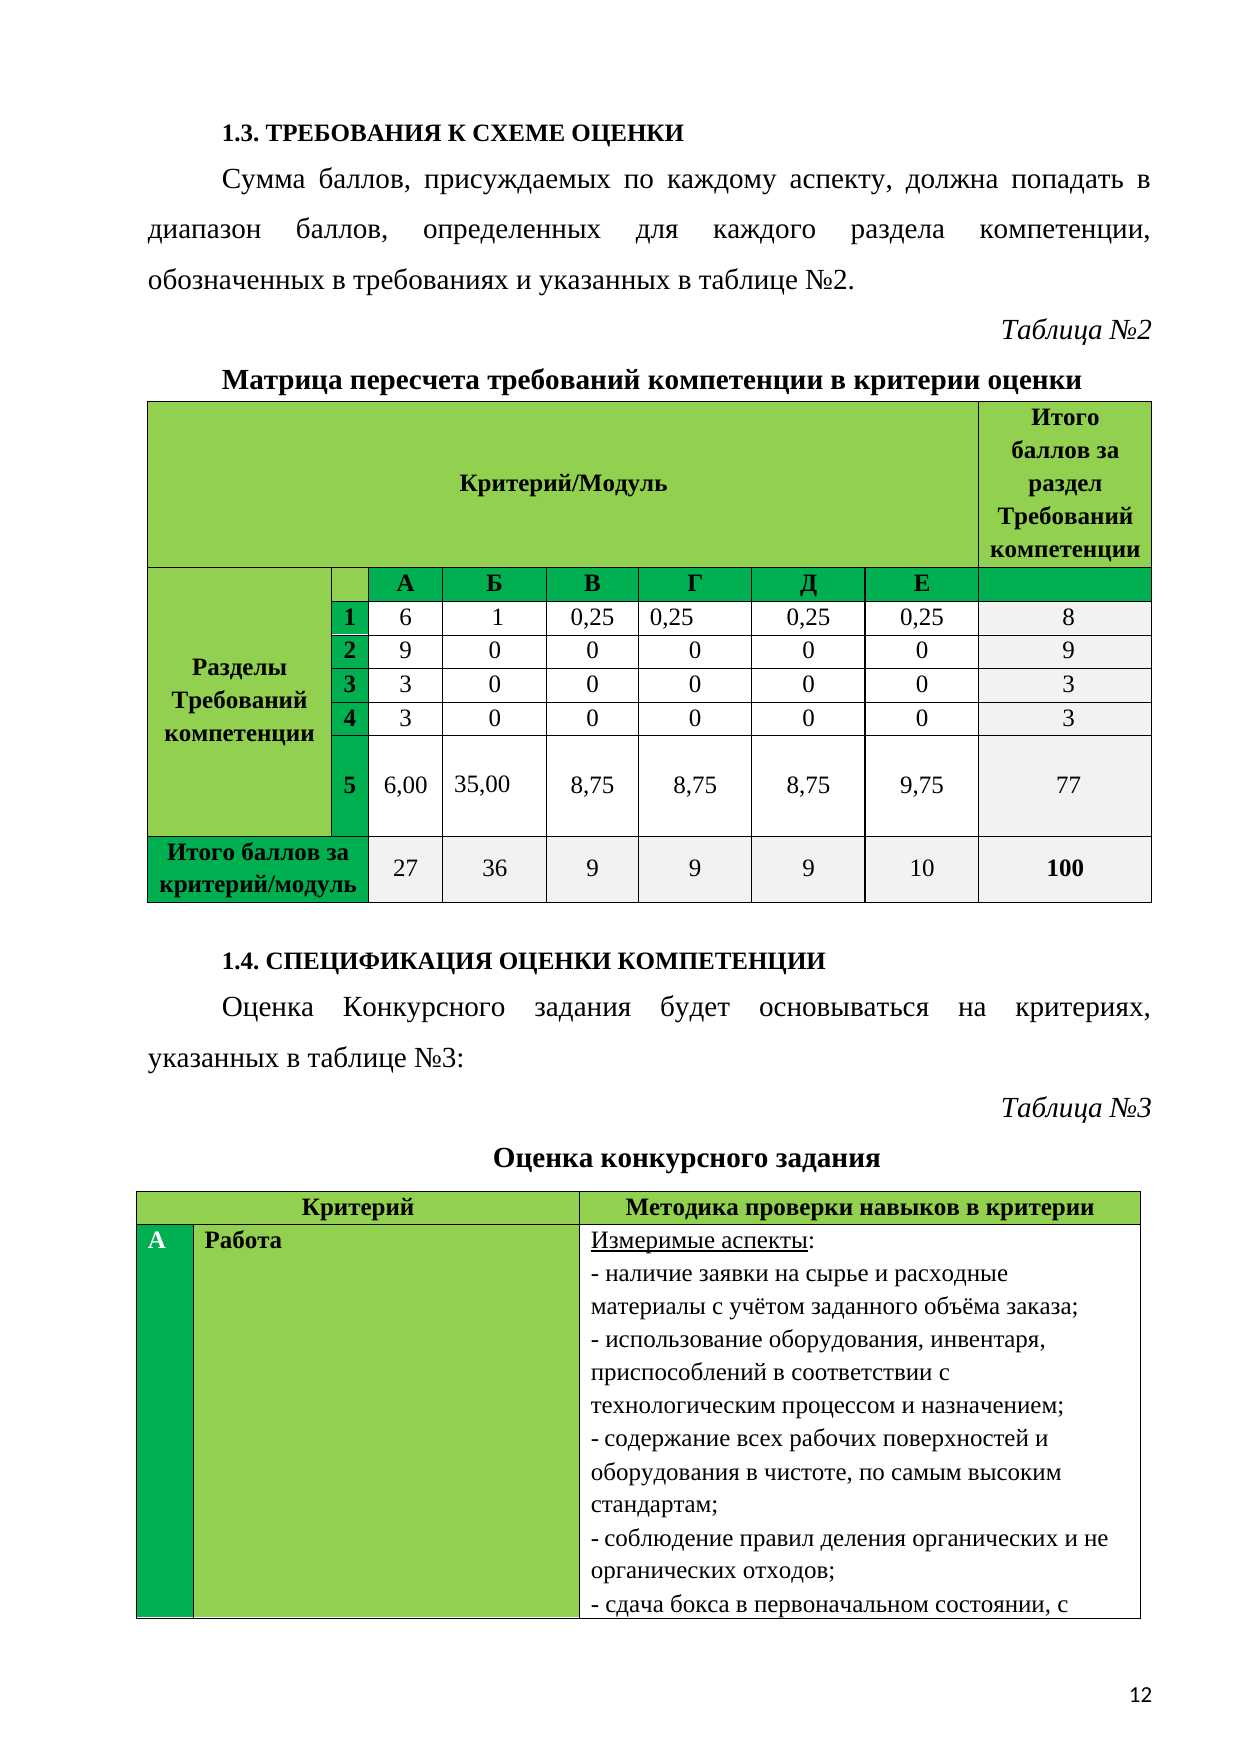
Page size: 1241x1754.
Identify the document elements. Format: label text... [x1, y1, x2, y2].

table_cell 0 [443, 636, 546, 668]
table_cell 0 [866, 703, 978, 735]
text Оценка Конкурсного задания будет основываться на критериях, указанных в таблице №3: [148, 989, 1152, 1073]
text Сумма баллов, присуждаемых по каждому аспекту, должна попадать в диапазон баллов, определенных для каждого раздела компетенции, обозначенных в требованиях и указанных в таблице №2. [148, 161, 1152, 295]
table_cell 2 [332, 636, 368, 668]
table_cell 8 [979, 602, 1151, 634]
table_cell [332, 568, 368, 601]
table_cell 0 [443, 669, 546, 702]
table_cell Б [443, 568, 546, 601]
table_cell В [547, 568, 638, 601]
table_cell 77 [979, 736, 1151, 836]
table_cell 0 [547, 703, 638, 735]
table_cell 3 [369, 669, 442, 702]
table_cell Д [752, 568, 864, 601]
table_cell 9,75 [866, 736, 978, 836]
table_cell 3 [332, 669, 368, 702]
table_cell 0 [639, 636, 751, 668]
table_header Критерий [137, 1192, 579, 1224]
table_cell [580, 1225, 1140, 1617]
table_cell Е [866, 568, 978, 601]
text Таблица №3 [148, 1090, 1152, 1124]
table_cell 0 [752, 703, 864, 735]
table_cell 0 [866, 636, 978, 668]
table_cell 27 [369, 837, 442, 902]
table_cell 0 [547, 669, 638, 702]
table_header Методика проверки навыков в критерии [580, 1192, 1140, 1224]
table_cell 9 [369, 636, 442, 668]
table_cell 9 [752, 837, 864, 902]
table_cell 0 [752, 636, 864, 668]
table_cell 5 [332, 736, 368, 836]
text Матрица пересчета требований компетенции в критерии оценки [148, 362, 1152, 396]
table_cell Разделы Требований компетенции [148, 568, 331, 836]
table_header Итого баллов за раздел Требований компетенции [979, 402, 1151, 567]
table_cell 8,75 [547, 736, 638, 836]
table_cell 3 [979, 703, 1151, 735]
table_cell 9 [979, 636, 1151, 668]
table_cell Итого баллов за критерий/модуль [148, 837, 368, 902]
table_cell 0,25 [752, 602, 864, 634]
table_cell 6 [369, 602, 442, 634]
table_cell Г [639, 568, 751, 601]
text 1.3. ТРЕБОВАНИЯ К СХЕМЕ ОЦЕНКИ [148, 118, 1152, 147]
text Таблица №2 [148, 312, 1152, 346]
table_cell 0 [639, 703, 751, 735]
table_cell 10 [866, 837, 978, 902]
table_cell 0,25 [866, 602, 978, 634]
table_cell 36 [443, 837, 546, 902]
table_cell 1 [332, 602, 368, 634]
table_cell A [369, 568, 442, 601]
table_cell 1 [443, 602, 546, 634]
table_cell А [137, 1225, 193, 1617]
table_cell 35,00 [443, 736, 546, 836]
table_header Критерий/Модуль [148, 402, 978, 567]
table_cell 3 [369, 703, 442, 735]
table_cell 0 [443, 703, 546, 735]
table_cell [979, 568, 1151, 601]
text 1.4. СПЕЦИФИКАЦИЯ ОЦЕНКИ КОМПЕТЕНЦИИ [148, 946, 1152, 975]
table_cell 100 [979, 837, 1151, 902]
table_cell 0,25 [639, 602, 751, 634]
table_cell 0 [547, 636, 638, 668]
table_cell 0 [866, 669, 978, 702]
table_cell 3 [979, 669, 1151, 702]
table_cell 8,75 [752, 736, 864, 836]
table_cell 9 [639, 837, 751, 902]
table_cell 8,75 [639, 736, 751, 836]
table_cell 4 [332, 703, 368, 735]
table_cell Работа [194, 1225, 579, 1617]
table_cell 0 [752, 669, 864, 702]
table_cell 0 [639, 669, 751, 702]
table_cell 6,00 [369, 736, 442, 836]
table_cell 9 [547, 837, 638, 902]
text Оценка конкурсного задания [148, 1140, 1152, 1174]
table_cell 0,25 [547, 602, 638, 634]
